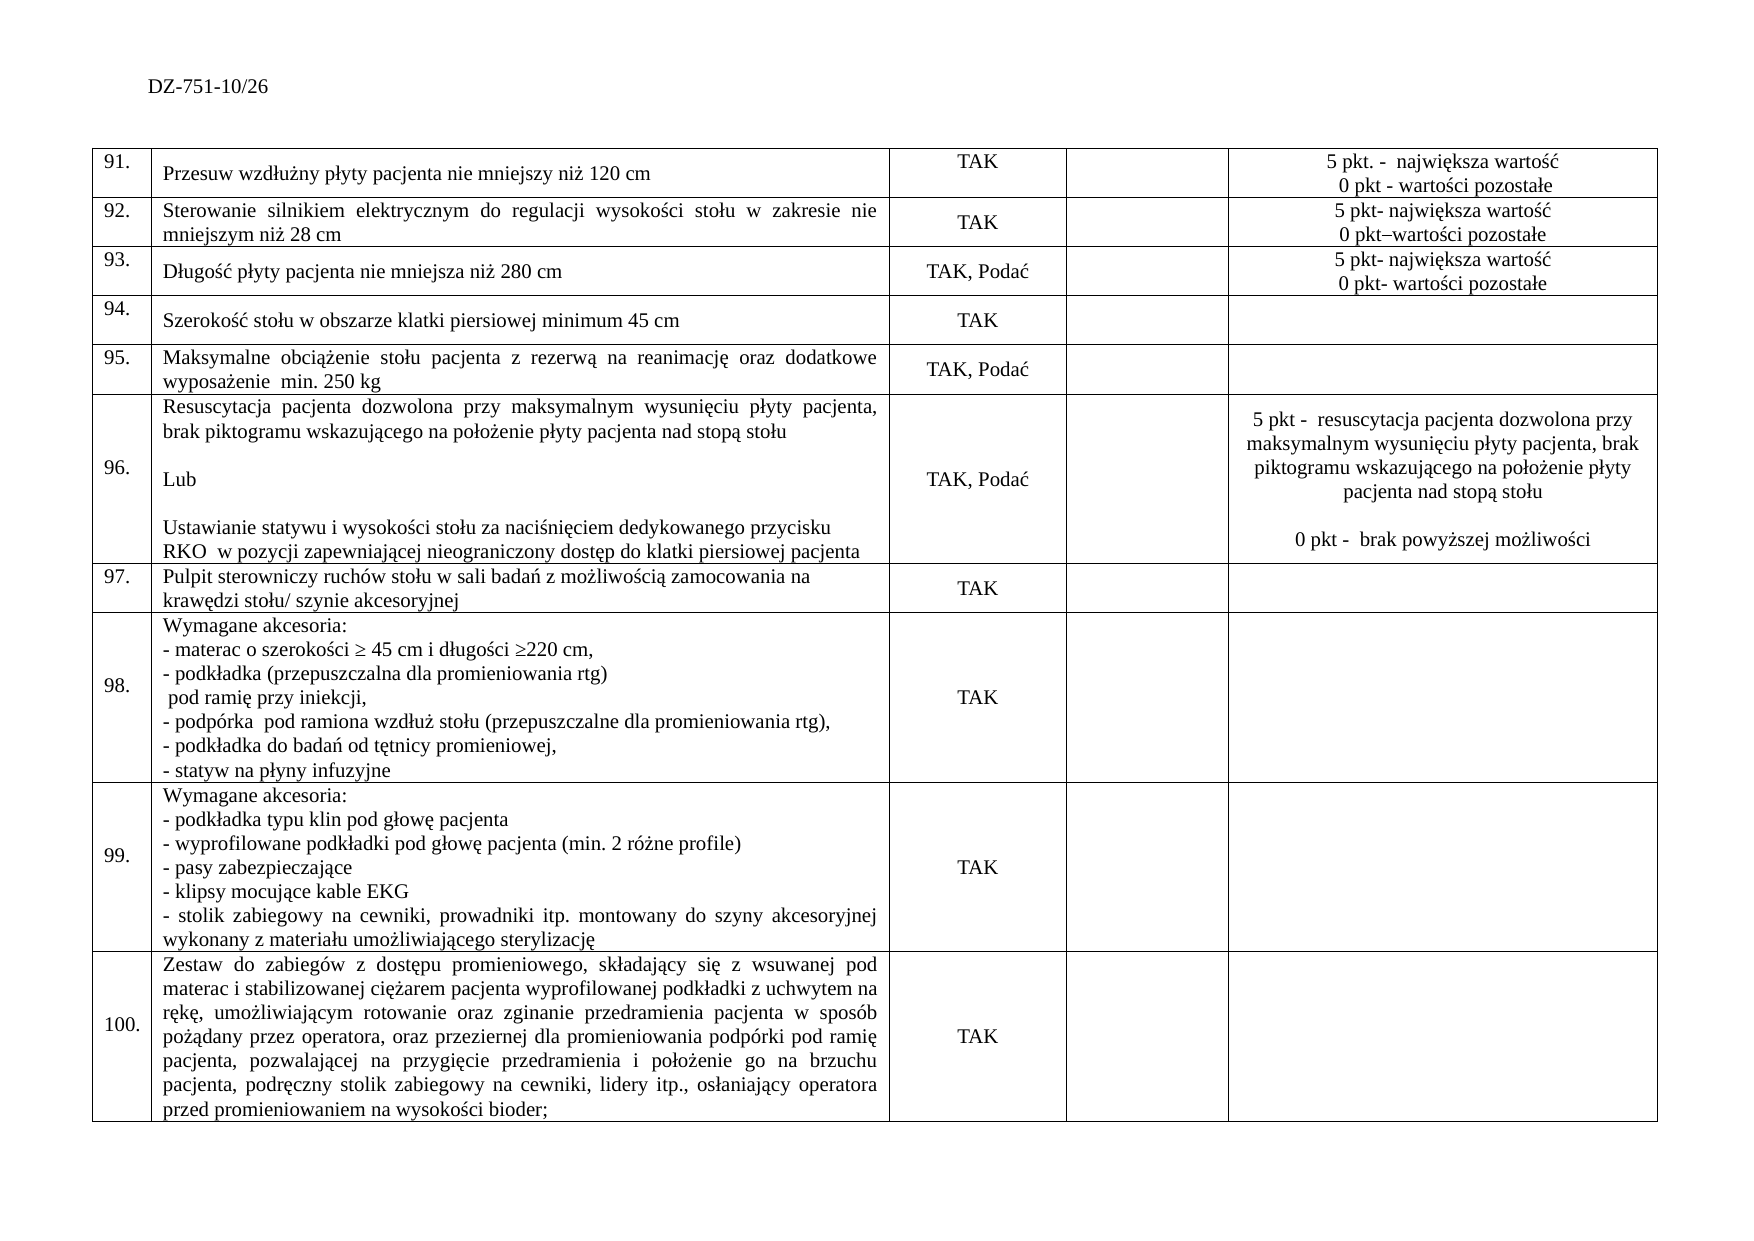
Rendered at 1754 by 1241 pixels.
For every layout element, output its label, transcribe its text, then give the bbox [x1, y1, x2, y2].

table_cell [93, 564, 151, 612]
table_cell TAK [890, 296, 1066, 344]
table_cell [1067, 395, 1228, 563]
table_cell [93, 395, 151, 563]
table_cell [1067, 345, 1228, 393]
table_cell Pulpit sterowniczy ruchów stołu w sali badań z możliwością zamocowania na krawędzi stołu/ szynie akcesoryjnej [152, 564, 889, 612]
table_cell TAK, Podać [890, 345, 1066, 393]
table_cell Wymagane akcesoria: - podkładka typu klin pod głowę pacjenta - wyprofilowane podkładki pod głowę pacjenta (min. 2 różne profile) - pasy zabezpieczające - klipsy mocujące kable EKG - stolik zabiegowy na cewniki, prowadniki itp. montowany do szyny akcesoryjnej wykonany z materiału umożliwiającego sterylizację [152, 783, 889, 951]
table_cell TAK [890, 613, 1066, 782]
table_cell [1229, 564, 1657, 612]
table_cell [93, 296, 151, 344]
table_cell Szerokość stołu w obszarze klatki piersiowej minimum 45 cm [152, 296, 889, 344]
table_cell [93, 613, 151, 782]
table_cell Wymagane akcesoria: - materac o szerokości ≥ 45 cm i długości ≥220 cm, - podkładka (przepuszczalna dla promieniowania rtg) pod ramię przy iniekcji, - podpórka pod ramiona wzdłuż stołu (przepuszczalne dla promieniowania rtg), - podkładka do badań od tętnicy promieniowej, - statyw na płyny infuzyjne [152, 613, 889, 782]
table_cell [93, 247, 151, 295]
table_cell TAK, Podać [890, 247, 1066, 295]
table_cell [1067, 247, 1228, 295]
table_cell [1229, 783, 1657, 951]
table_cell [93, 198, 151, 246]
table_cell [1229, 613, 1657, 782]
table_cell [93, 952, 151, 1121]
table_cell Sterowanie silnikiem elektrycznym do regulacji wysokości stołu w zakresie nie mniejszym niż 28 cm [152, 198, 889, 246]
table_cell TAK [890, 564, 1066, 612]
table_cell Maksymalne obciążenie stołu pacjenta z rezerwą na reanimację oraz dodatkowe wyposażenie min. 250 kg [152, 345, 889, 393]
table_cell [1067, 149, 1228, 197]
table_cell Przesuw wzdłużny płyty pacjenta nie mniejszy niż 120 cm [152, 149, 889, 197]
table_cell [1067, 952, 1228, 1121]
table_cell 5 pkt- największa wartość 0 pkt- wartości pozostałe [1229, 247, 1657, 295]
table_cell TAK, Podać [890, 395, 1066, 563]
table_cell [93, 149, 151, 197]
table_cell 5 pkt - resuscytacja pacjenta dozwolona przy maksymalnym wysunięciu płyty pacjenta, brak piktogramu wskazującego na położenie płyty pacjenta nad stopą stołu 0 pkt - brak powyższej możliwości [1229, 395, 1657, 563]
table_cell 5 pkt. - największa wartość 0 pkt - wartości pozostałe [1229, 149, 1657, 197]
table_cell [1067, 296, 1228, 344]
table_cell Zestaw do zabiegów z dostępu promieniowego, składający się z wsuwanej pod materac i stabilizowanej ciężarem pacjenta wyprofilowanej podkładki z uchwytem na rękę, umożliwiającym rotowanie oraz zginanie przedramienia pacjenta w sposób pożądany przez operatora, oraz przeziernej dla promieniowania podpórki pod ramię pacjenta, pozwalającej na przygięcie przedramienia i położenie go na brzuchu pacjenta, podręczny stolik zabiegowy na cewniki, lidery itp., osłaniający operatora przed promieniowaniem na wysokości bioder; [152, 952, 889, 1121]
table_cell [1067, 613, 1228, 782]
table_cell [1067, 198, 1228, 246]
table_cell [1067, 783, 1228, 951]
table_cell [1229, 296, 1657, 344]
table_cell TAK [890, 783, 1066, 951]
table_cell TAK [890, 149, 1066, 197]
table_cell [1229, 952, 1657, 1121]
table_cell TAK [890, 198, 1066, 246]
table_cell 5 pkt- największa wartość 0 pkt wartości pozostałe [1229, 198, 1657, 246]
table_cell Resuscytacja pacjenta dozwolona przy maksymalnym wysunięciu płyty pacjenta, brak piktogramu wskazującego na położenie płyty pacjenta nad stopą stołu Lub Ustawianie statywu i wysokości stołu za naciśnięciem dedykowanego przycisku RKO w pozycji zapewniającej nieograniczony dostęp do klatki piersiowej pacjenta [152, 395, 889, 563]
table_cell TAK [890, 952, 1066, 1121]
table_cell Długość płyty pacjenta nie mniejsza niż 280 cm [152, 247, 889, 295]
table_cell [1067, 564, 1228, 612]
table_cell [93, 783, 151, 951]
table_cell [1229, 345, 1657, 393]
table_cell [93, 345, 151, 393]
